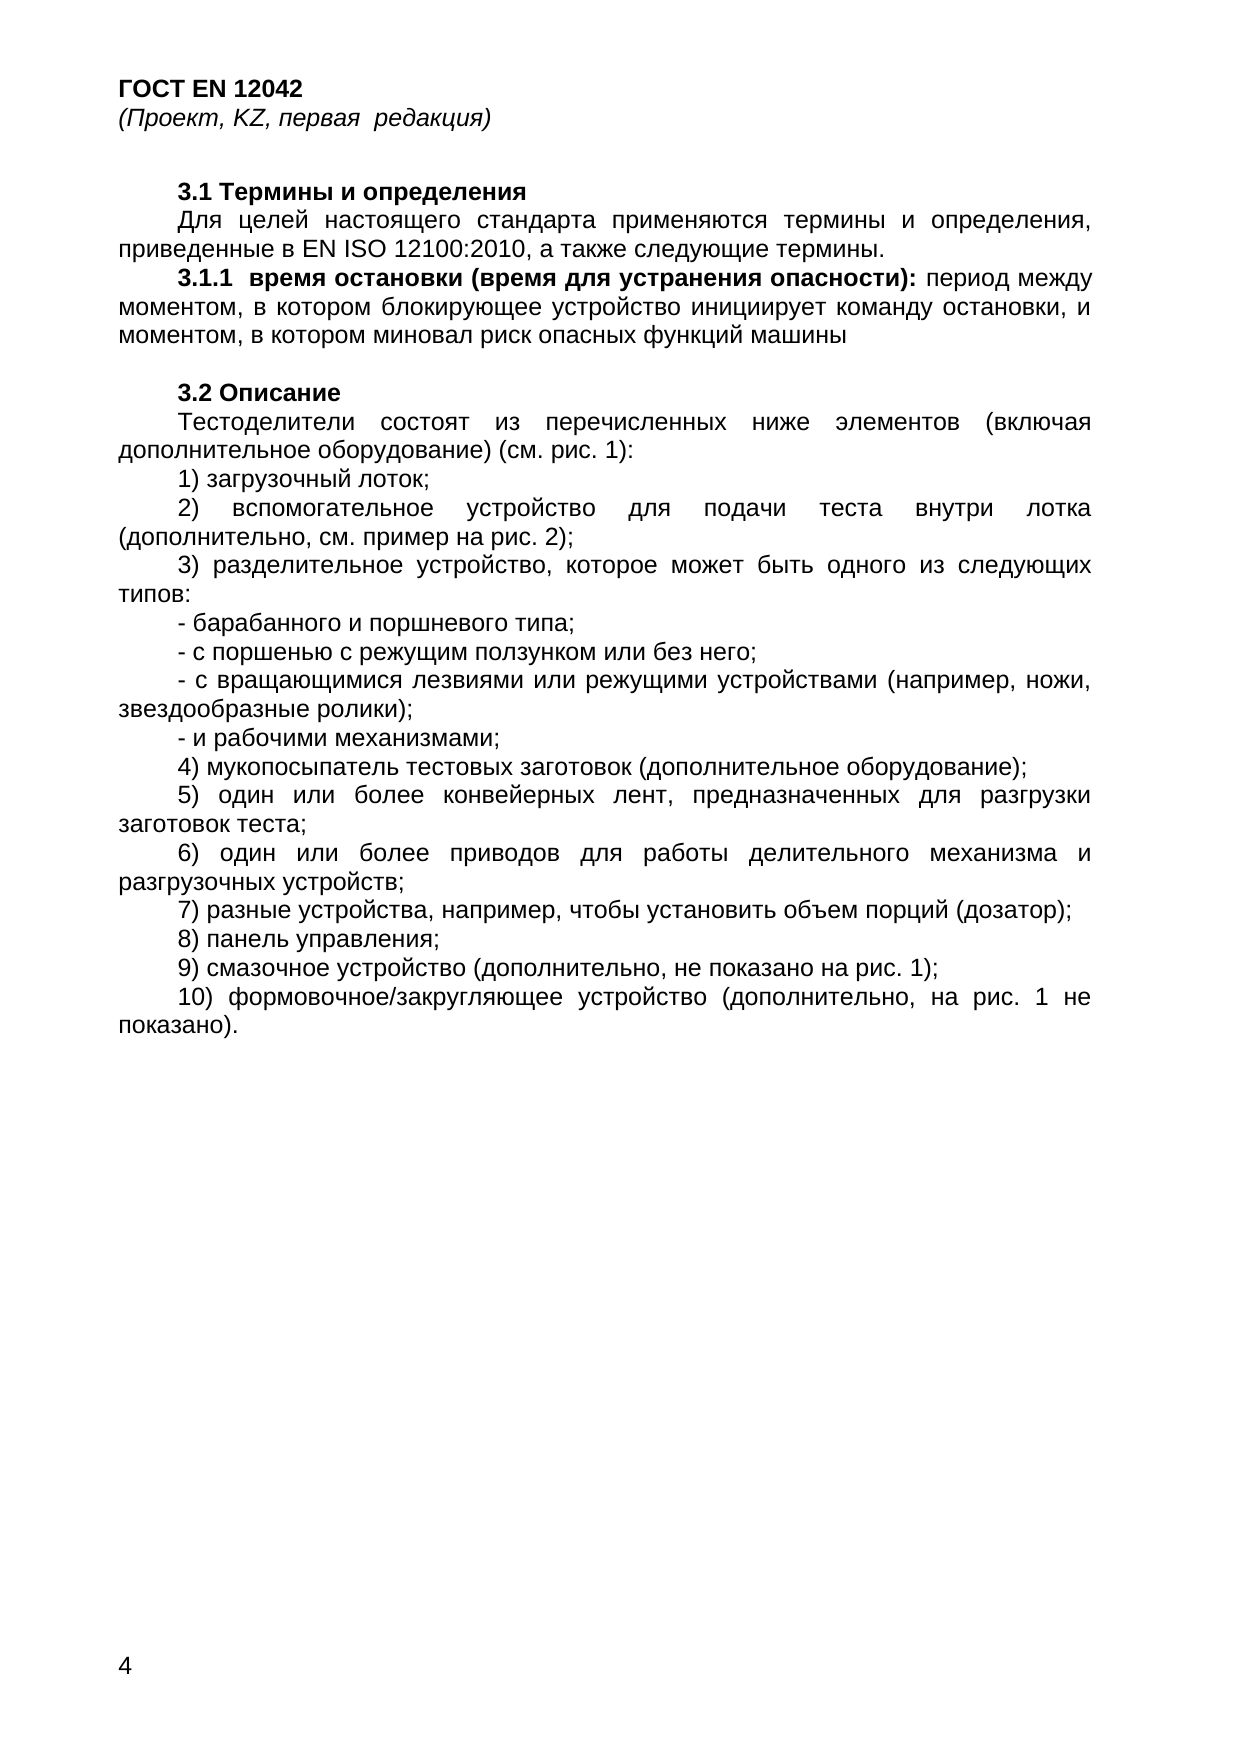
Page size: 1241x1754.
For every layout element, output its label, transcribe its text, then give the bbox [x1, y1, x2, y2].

text 8) панель управления; [118, 924, 1092, 953]
text - с поршенью с режущим ползунком или без него; [118, 636, 1092, 665]
text 1) загрузочный лоток; [118, 464, 1092, 493]
text Для целей настоящего стандарта применяются термины и определения, приведенные в EN ISO 12100:2010, а также следующие термины. [118, 205, 1092, 263]
text 5) один или более конвейерных лент, предназначенных для разгрузки заготовок теста; [118, 780, 1092, 838]
text 10) формовочное/закругляющее устройство (дополнительно, на рис. 1 не показано). [118, 981, 1092, 1039]
text 6) один или более приводов для работы делительного механизма и разгрузочных устройств; [118, 838, 1092, 895]
text 3.2 Описание [118, 378, 1092, 406]
text 3) разделительное устройство, которое может быть одного из следующих типов: [118, 550, 1092, 608]
text 9) смазочное устройство (дополнительно, не показано на рис. 1); [118, 953, 1092, 981]
text - барабанного и поршневого типа; [118, 608, 1092, 636]
text 7) разные устройства, например, чтобы установить объем порций (дозатор); [118, 895, 1092, 924]
text 3.1 Термины и определения [118, 176, 1092, 205]
text 4) мукопосыпатель тестовых заготовок (дополнительное оборудование); [118, 751, 1092, 780]
text 3.1.1 время остановки (время для устранения опасности): период между моментом, в котором блокирующее устройство инициирует команду остановки, и моментом, в котором миновал риск опасных функций машины [118, 263, 1092, 349]
text 2) вспомогательное устройство для подачи теста внутри лотка (дополнительно, см. пример на рис. 2); [118, 493, 1092, 550]
text - с вращающимися лезвиями или режущими устройствами (например, ножи, звездообразные ролики); [118, 665, 1092, 723]
text - и рабочими механизмами; [118, 723, 1092, 751]
text Тестоделители состоят из перечисленных ниже элементов (включая дополнительное оборудование) (см. рис. 1): [118, 406, 1092, 464]
